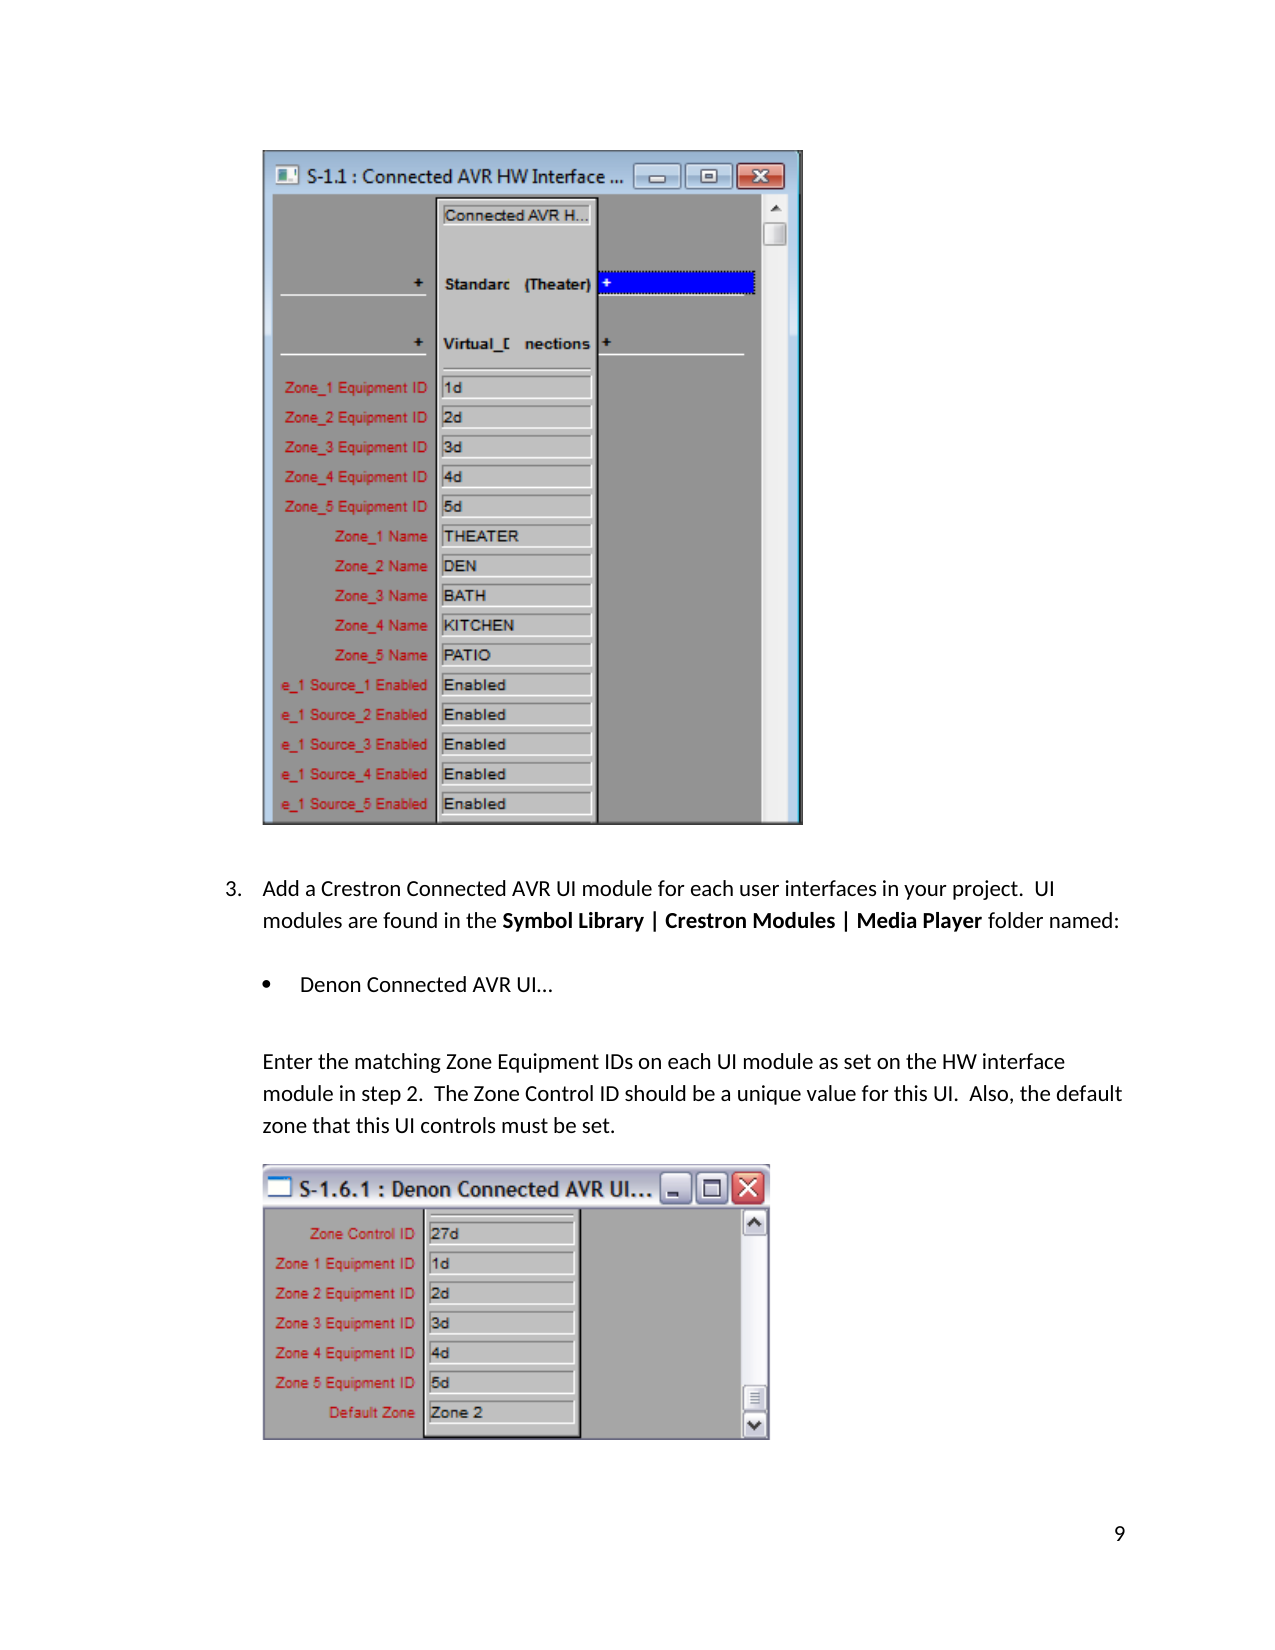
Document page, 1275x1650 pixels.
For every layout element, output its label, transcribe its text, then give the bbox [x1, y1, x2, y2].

text Enter the matching Zone Equipment IDs on each UI module as set on the HW interface module in step 2. The Zone Control ID should be a unique value for this UI. Also, the default zone that this UI controls must be set. [262, 1047, 1125, 1139]
list Add a Crestron Connected AVR UI module for each user interfaces in your project. UI modules are found in the Symbol Library | Crestron Modules | Media Player folder named: [225, 874, 1125, 934]
list Denon Connected AVR UI… [262, 970, 1125, 998]
picture [262, 150, 803, 825]
picture [262, 1164, 771, 1440]
